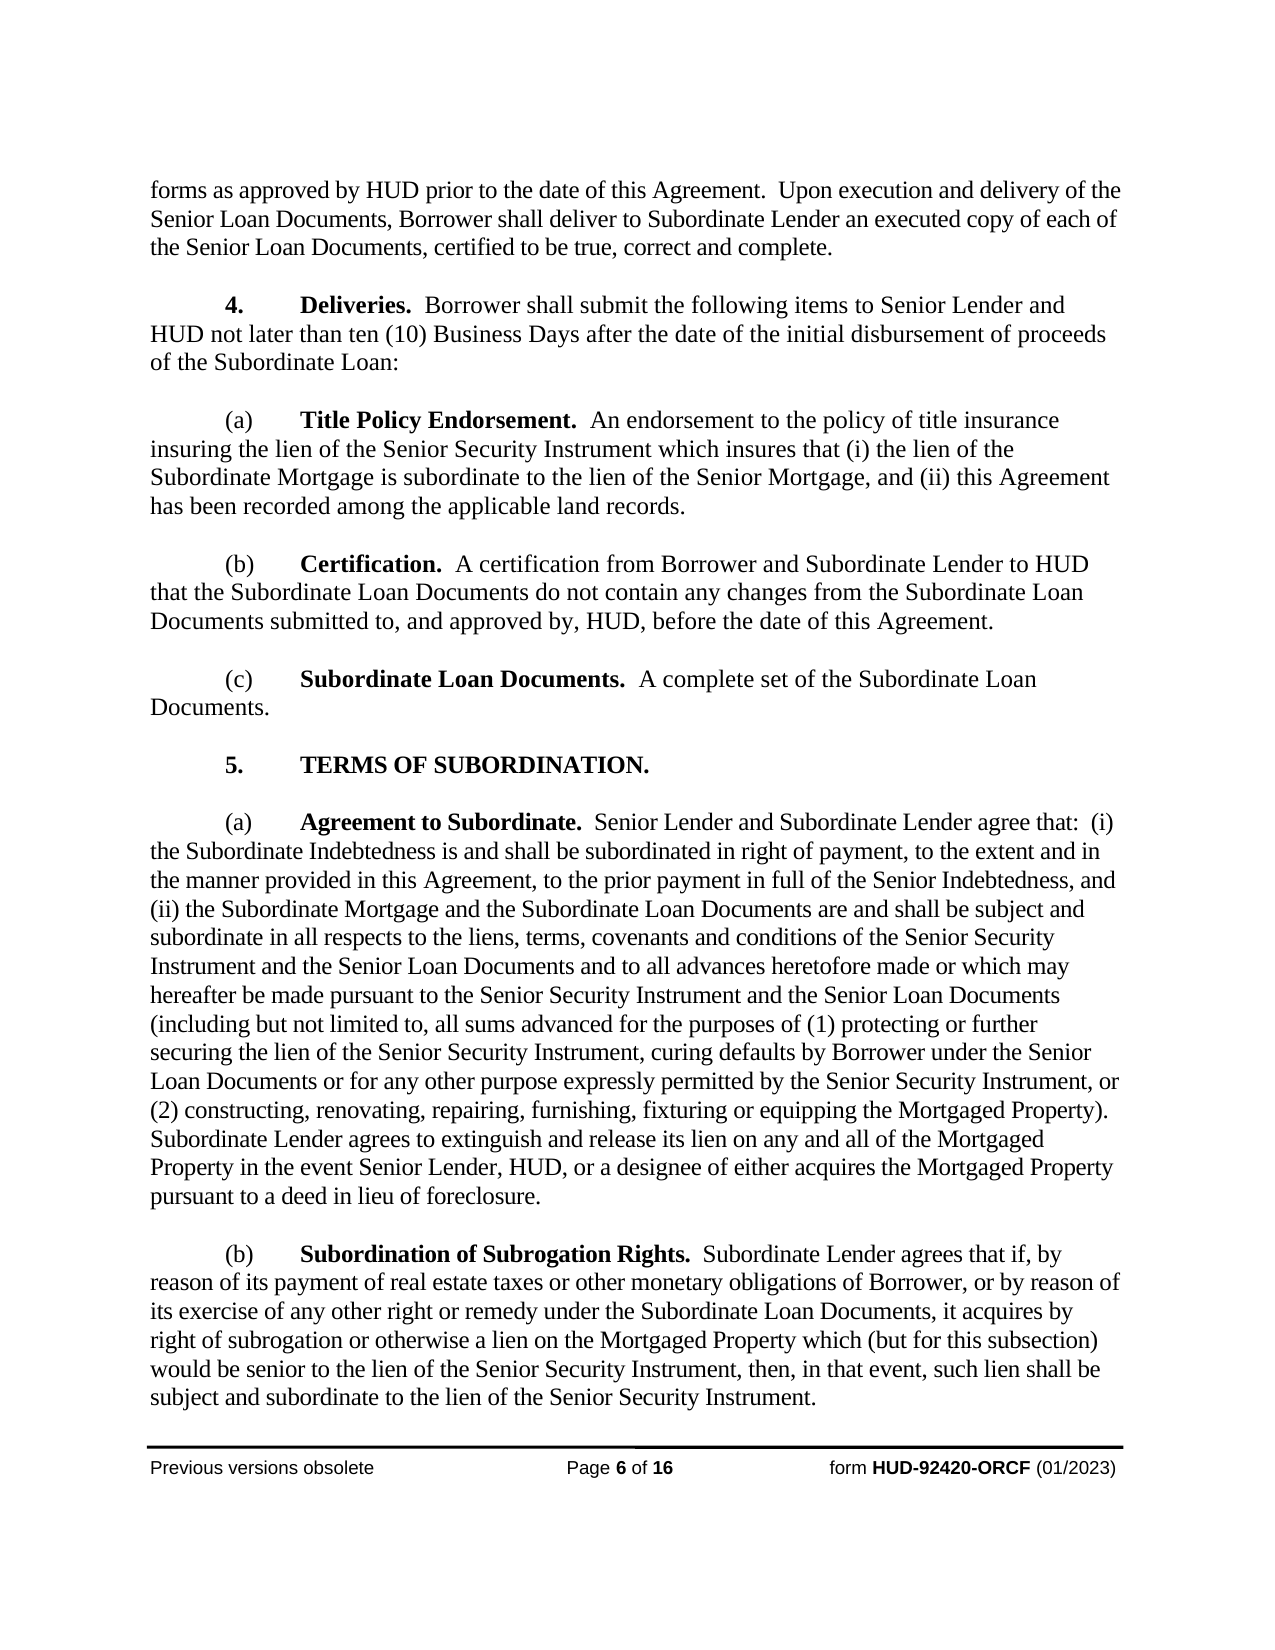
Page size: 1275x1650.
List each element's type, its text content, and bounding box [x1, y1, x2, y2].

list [150, 175, 1125, 261]
list Subordinate Loan Documents. A complete set of the Subordinate Loan Documents. [150, 664, 1125, 721]
list Agreement to Subordinate. Senior Lender and Subordinate Lender agree that: (i) the Subordinate Indebtedness is and shall be subordinated in right of payment, to the extent and in the manner provided in this Agreement, to the prior payment in full of the Senior Indebtedness, and (ii) the Subordinate Mortgage and the Subordinate Loan Documents are and shall be subject and subordinate in all respects to the liens, terms, covenants and conditions of the Senior Security Instrument and the Senior Loan Documents and to all advances heretofore made or which may hereafter be made pursuant to the Senior Security Instrument and the Senior Loan Documents (including but not limited to, all sums advanced for the purposes of (1) protecting or further securing the lien of the Senior Security Instrument, curing defaults by Borrower under the Senior Loan Documents or for any other purpose expressly permitted by the Senior Security Instrument, or (2) constructing, renovating, repairing, furnishing, fixturing or equipping the Mortgaged Property). Subordinate Lender agrees to extinguish and release its lien on any and all of the Mortgaged Property in the event Senior Lender, HUD, or a designee of either acquires the Mortgaged Property pursuant to a deed in lieu of foreclosure. [150, 807, 1125, 1210]
list Deliveries. Borrower shall submit the following items to Senior Lender and HUD not later than ten (10) Business Days after the date of the initial disbursement of proceeds of the Subordinate Loan: [150, 290, 1125, 376]
list TERMS OF SUBORDINATION. [150, 750, 1125, 779]
list Title Policy Endorsement. An endorsement to the policy of title insurance insuring the lien of the Senior Security Instrument which insures that (i) the lien of the Subordinate Mortgage is subordinate to the lien of the Senior Mortgage, and (ii) this Agreement has been recorded among the applicable land records. [150, 405, 1125, 520]
list Subordination of Subrogation Rights. Subordinate Lender agrees that if, by reason of its payment of real estate taxes or other monetary obligations of Borrower, or by reason of its exercise of any other right or remedy under the Subordinate Loan Documents, it acquires by right of subrogation or otherwise a lien on the Mortgaged Property which (but for this subsection) would be senior to the lien of the Senior Security Instrument, then, in that event, such lien shall be subject and subordinate to the lien of the Senior Security Instrument. [150, 1239, 1125, 1411]
list Certification. A certification from Borrower and Subordinate Lender to HUD that the Subordinate Loan Documents do not contain any changes from the Subordinate Loan Documents submitted to, and approved by, HUD, before the date of this Agreement. [150, 549, 1125, 635]
